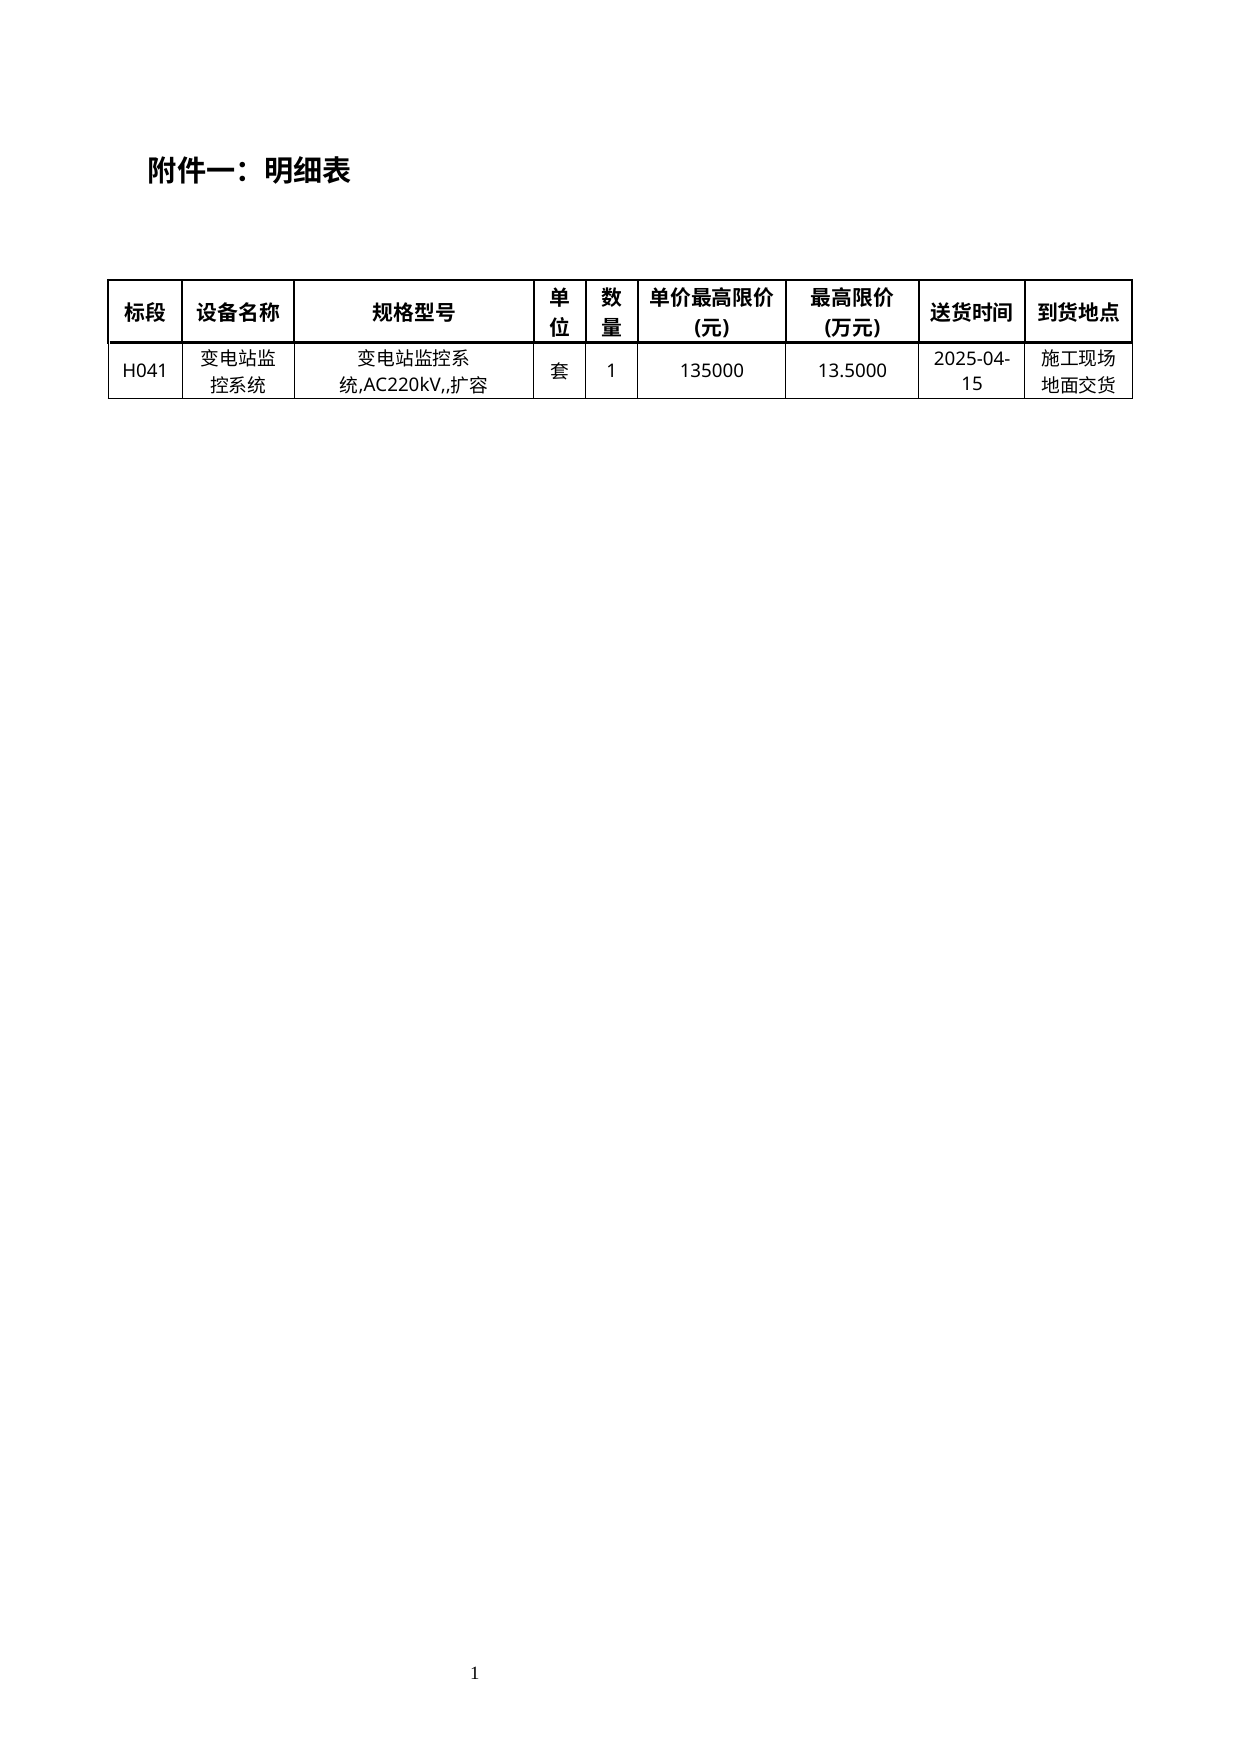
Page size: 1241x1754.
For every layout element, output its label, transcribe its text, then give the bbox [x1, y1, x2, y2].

table_cell H041 [109, 342, 182, 398]
table_cell 变电站监控系统 [183, 344, 294, 398]
table_header 规格型号 [295, 281, 533, 341]
table_header 单位 [535, 281, 585, 341]
table_cell 施工现场地面交货 [1025, 344, 1132, 398]
table_cell 2025-04-15 [919, 344, 1024, 398]
table_cell 变电站监控系统,AC220kV,,扩容 [295, 344, 533, 398]
table_cell 135000 [638, 344, 785, 398]
text 附件一：明细表 [148, 148, 1092, 190]
table_cell 13.5000 [786, 344, 918, 398]
table_header 标段 [109, 281, 181, 341]
table_cell 1 [586, 344, 637, 398]
table_header 数量 [587, 281, 637, 341]
table_header 送货时间 [920, 281, 1024, 341]
table_cell 套 [534, 344, 585, 398]
table_header 设备名称 [183, 281, 293, 341]
table_header 最高限价 (万元) [787, 281, 918, 341]
table_header 到货地点 [1026, 281, 1131, 341]
table_header 单价最高限价 (元) [639, 281, 785, 341]
